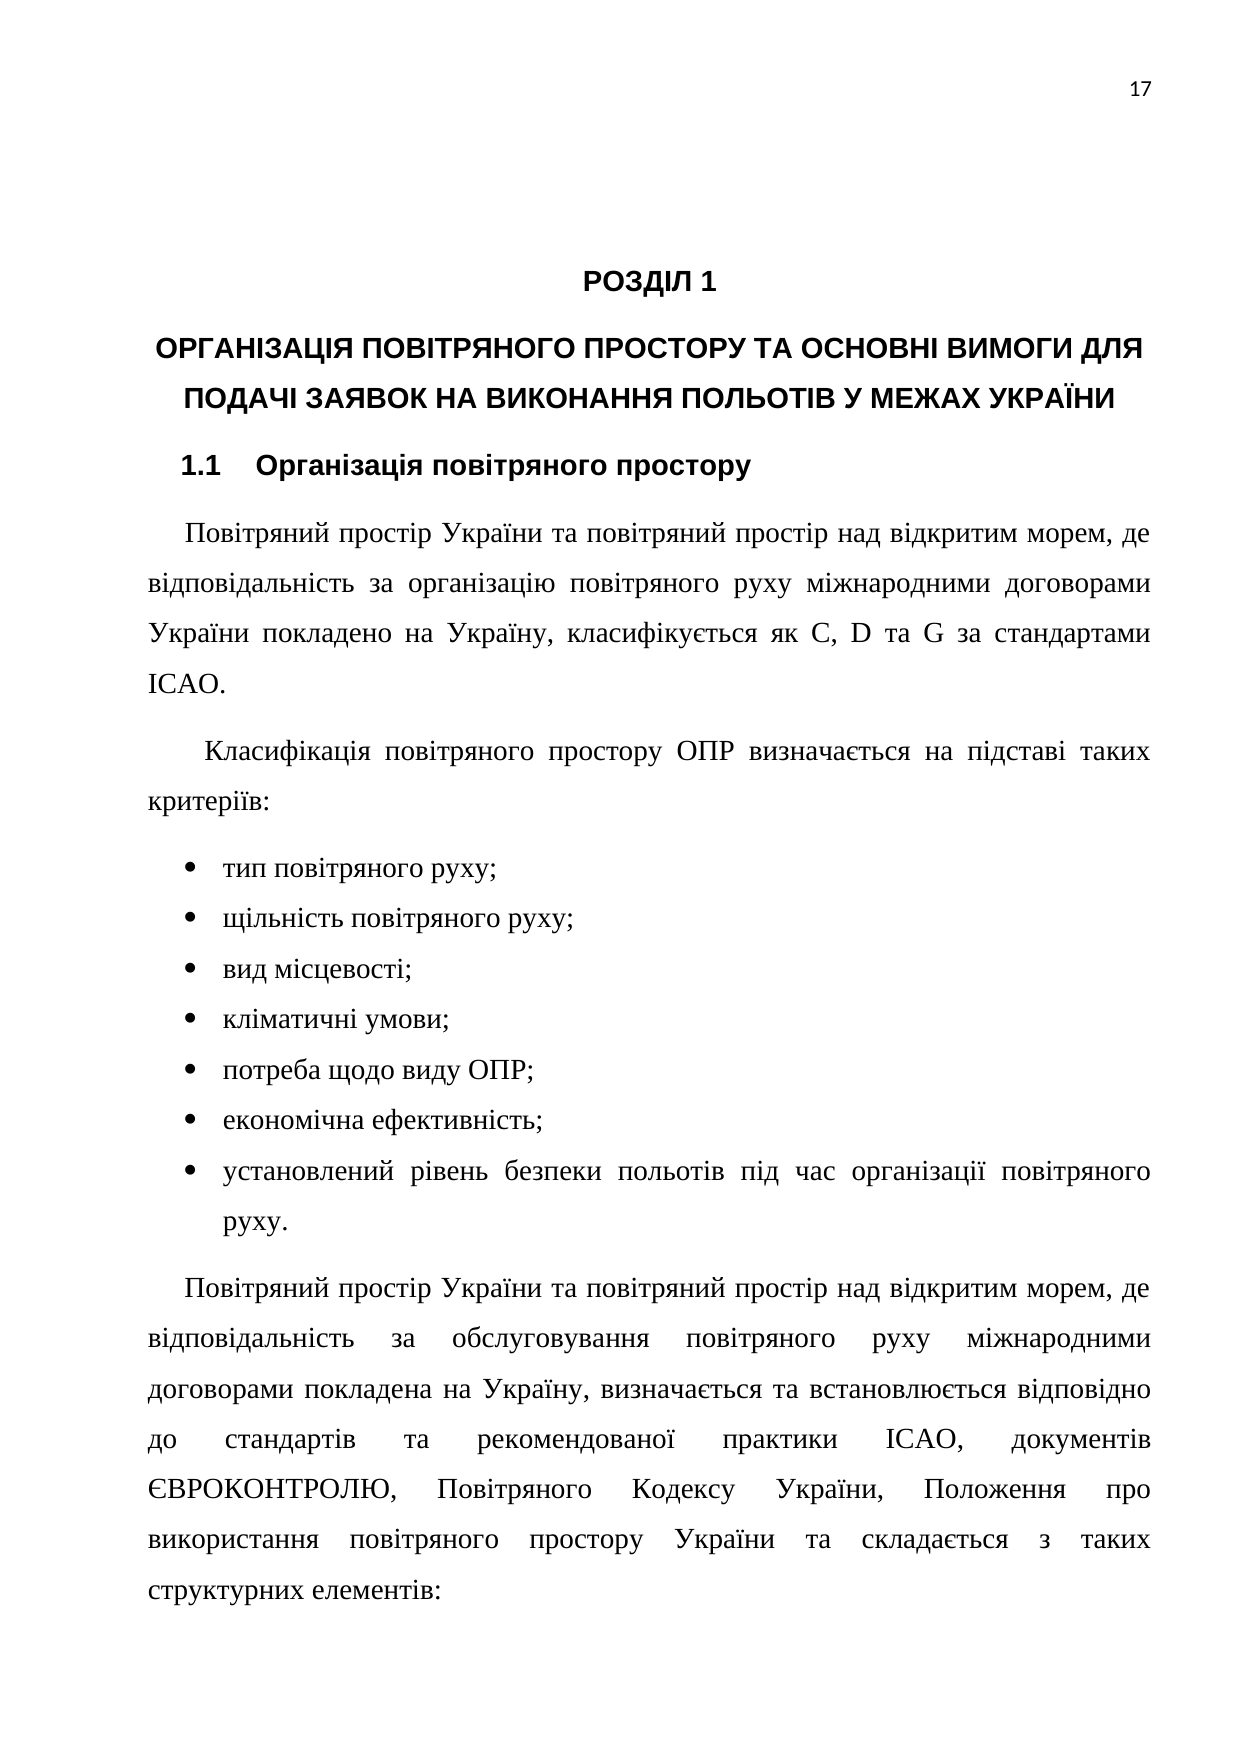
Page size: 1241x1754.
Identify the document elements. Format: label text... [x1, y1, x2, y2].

text Класифікація повітряного простору ОПР визначається на підставі таких критеріїв: [148, 733, 1152, 817]
list кліматичні умови; [185, 1001, 1152, 1035]
list установлений рівень безпеки польотів під час організації повітряного руху. [185, 1153, 1152, 1237]
list тип повітряного руху; [185, 850, 1152, 884]
list Організація повітряного простору [180, 448, 1152, 482]
text Повітряний простір України та повітряний простір над відкритим морем, де відповідальність за організацію повітряного руху міжнародними договорами України покладено на Україну, класифікується як C, D та G за стандартами ІСАО. [148, 515, 1152, 699]
list вид місцевості; [185, 951, 1152, 985]
text РОЗДІЛ 1 [148, 264, 1152, 297]
list економічна ефективність; [185, 1102, 1152, 1136]
text ОРГАНІЗАЦІЯ ПОВІТРЯНОГО ПРОСТОРУ ТА ОСНОВНІ ВИМОГИ ДЛЯ ПОДАЧІ ЗАЯВОК НА ВИКОНАННЯ ПОЛЬОТІВ У МЕЖАХ УКРАЇНИ [148, 331, 1152, 414]
list потреба щодо виду ОПР; [185, 1052, 1152, 1086]
text Повітряний простір України та повітряний простір над відкритим морем, де відповідальність за обслуговування повітряного руху міжнародними договорами покладена на Україну, визначається та встановлюється відповідно до стандартів та рекомендованої практики ICAO, документів ЄВРОКОНТРОЛЮ, Повітряного Кодексу України, Положення про використання повітряного простору України та складається з таких структурних елементів: [148, 1270, 1152, 1606]
list щільність повітряного руху; [185, 901, 1152, 934]
